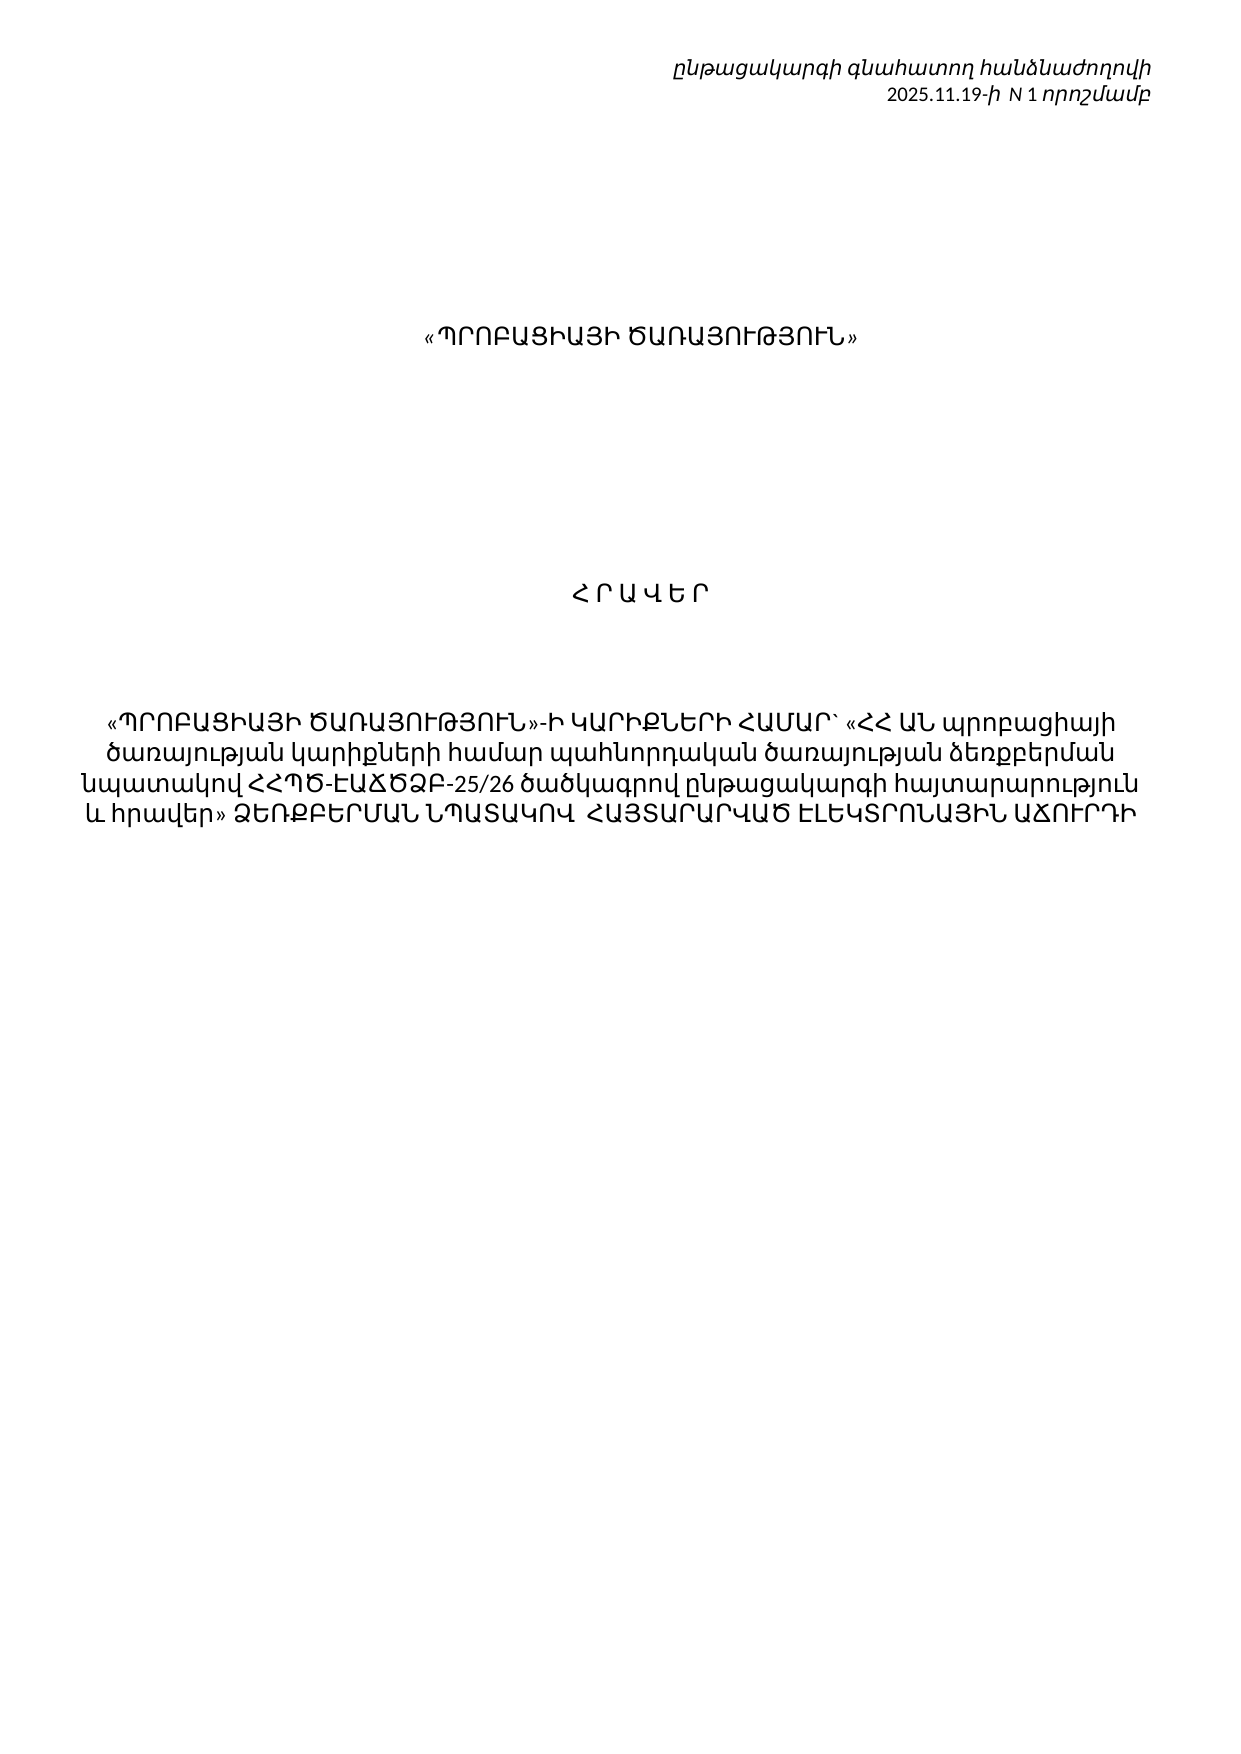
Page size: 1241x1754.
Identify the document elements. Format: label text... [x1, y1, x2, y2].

text 2025.11.19 -ի N 1 որոշմամբ [69, 81, 1152, 106]
text Հ Ր Ա Վ Ե Ր [69, 578, 1152, 608]
text «ՊՐՈԲԱՑԻԱՅԻ ԾԱՌԱՅՈՒԹՅՈՒՆ»-Ի ԿԱՐԻՔՆԵՐԻ ՀԱՄԱՐ` «ՀՀ ԱՆ պրոբացիայի ծառայության կարիքների համար պահնորդական ծառայության ձեռքբերման նպատակով ՀՀՊԾ-ԷԱՃԾՁԲ-25/26 ծածկագրով ընթացակարգի հայտարարություն և հրավեր» ՁԵՌՔԲԵՐՄԱՆ ՆՊԱՏԱԿՈՎ ՀԱՅՏԱՐԱՐՎԱԾ ԷԼԵԿՏՐՈՆԱՅԻՆ ԱՃՈՒՐԴԻ [69, 707, 1152, 829]
text ընթացակարգի գնահատող հանձնաժողովի [69, 56, 1152, 81]
text « ՊՐՈԲԱՑԻԱՅԻ ԾԱՌԱՅՈՒԹՅՈՒՆ» [69, 321, 1152, 352]
